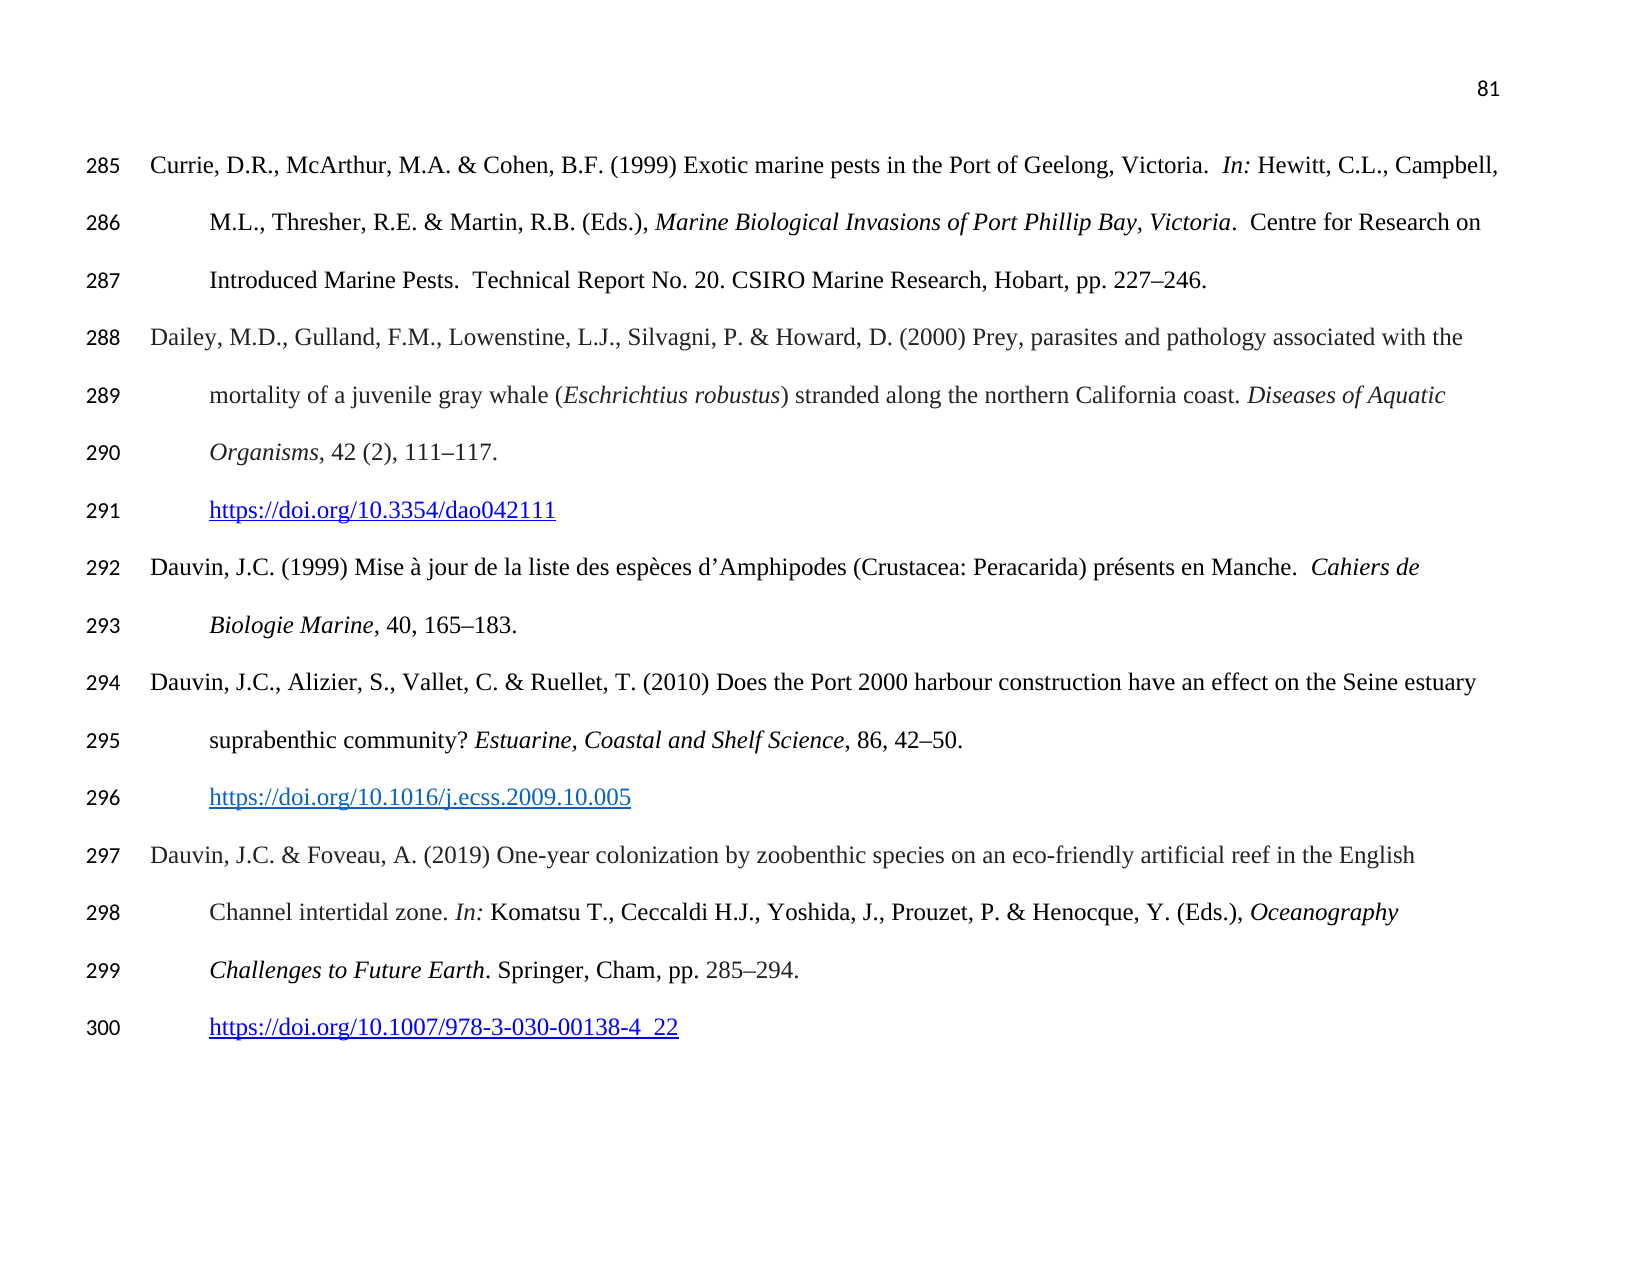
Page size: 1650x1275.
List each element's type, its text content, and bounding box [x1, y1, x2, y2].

text https://doi.org/10.3354/dao042111 [150, 495, 1500, 524]
text Currie, D.R., McArthur, M.A. & Cohen, B.F. (1999) Exotic marine pests in the Port of Geelong, Victoria. In: Hewitt, C.L., Campbell, M.L., Thresher, R.E. & Martin, R.B. (Eds.), Marine Biological Invasions of Port Phillip Bay, Victoria. Centre for Research on Introduced Marine Pests. Technical Report No. 20. CSIRO Marine Research, Hobart, pp. 227–246. [150, 150, 1500, 294]
text https://doi.org/10.1007/978-3-030-00138-4_22 [209, 1012, 1500, 1041]
text Dauvin, J.C. & Foveau, A. (2019) One-year colonization by zoobenthic species on an eco-friendly artificial reef in the English Channel intertidal zone. In: Komatsu T., Ceccaldi H.J., Yoshida, J., Prouzet, P. & Henocque, Y. (Eds.), Oceanography Challenges to Future Earth. Springer, Cham, pp. 285–294. [150, 840, 1500, 984]
text Dauvin, J.C., Alizier, S., Vallet, C. & Ruellet, T. (2010) Does the Port 2000 harbour construction have an effect on the Seine estuary suprabenthic community? Estuarine, Coastal and Shelf Science, 86, 42–50. [150, 667, 1500, 754]
text Dauvin, J.C. (1999) Mise à jour de la liste des espèces d’Amphipodes (Crustacea: Peracarida) présents en Manche. Cahiers de Biologie Marine, 40, 165–183. [150, 552, 1500, 639]
text Dailey, M.D., Gulland, F.M., Lowenstine, L.J., Silvagni, P. & Howard, D. (2000) Prey, parasites and pathology associated with the mortality of a juvenile gray whale (Eschrichtius robustus) stranded along the northern California coast. Diseases of Aquatic Organisms, 42 (2), 111–117. [150, 322, 1500, 466]
text https://doi.org/10.1016/j.ecss.2009.10.005 [150, 782, 1500, 811]
